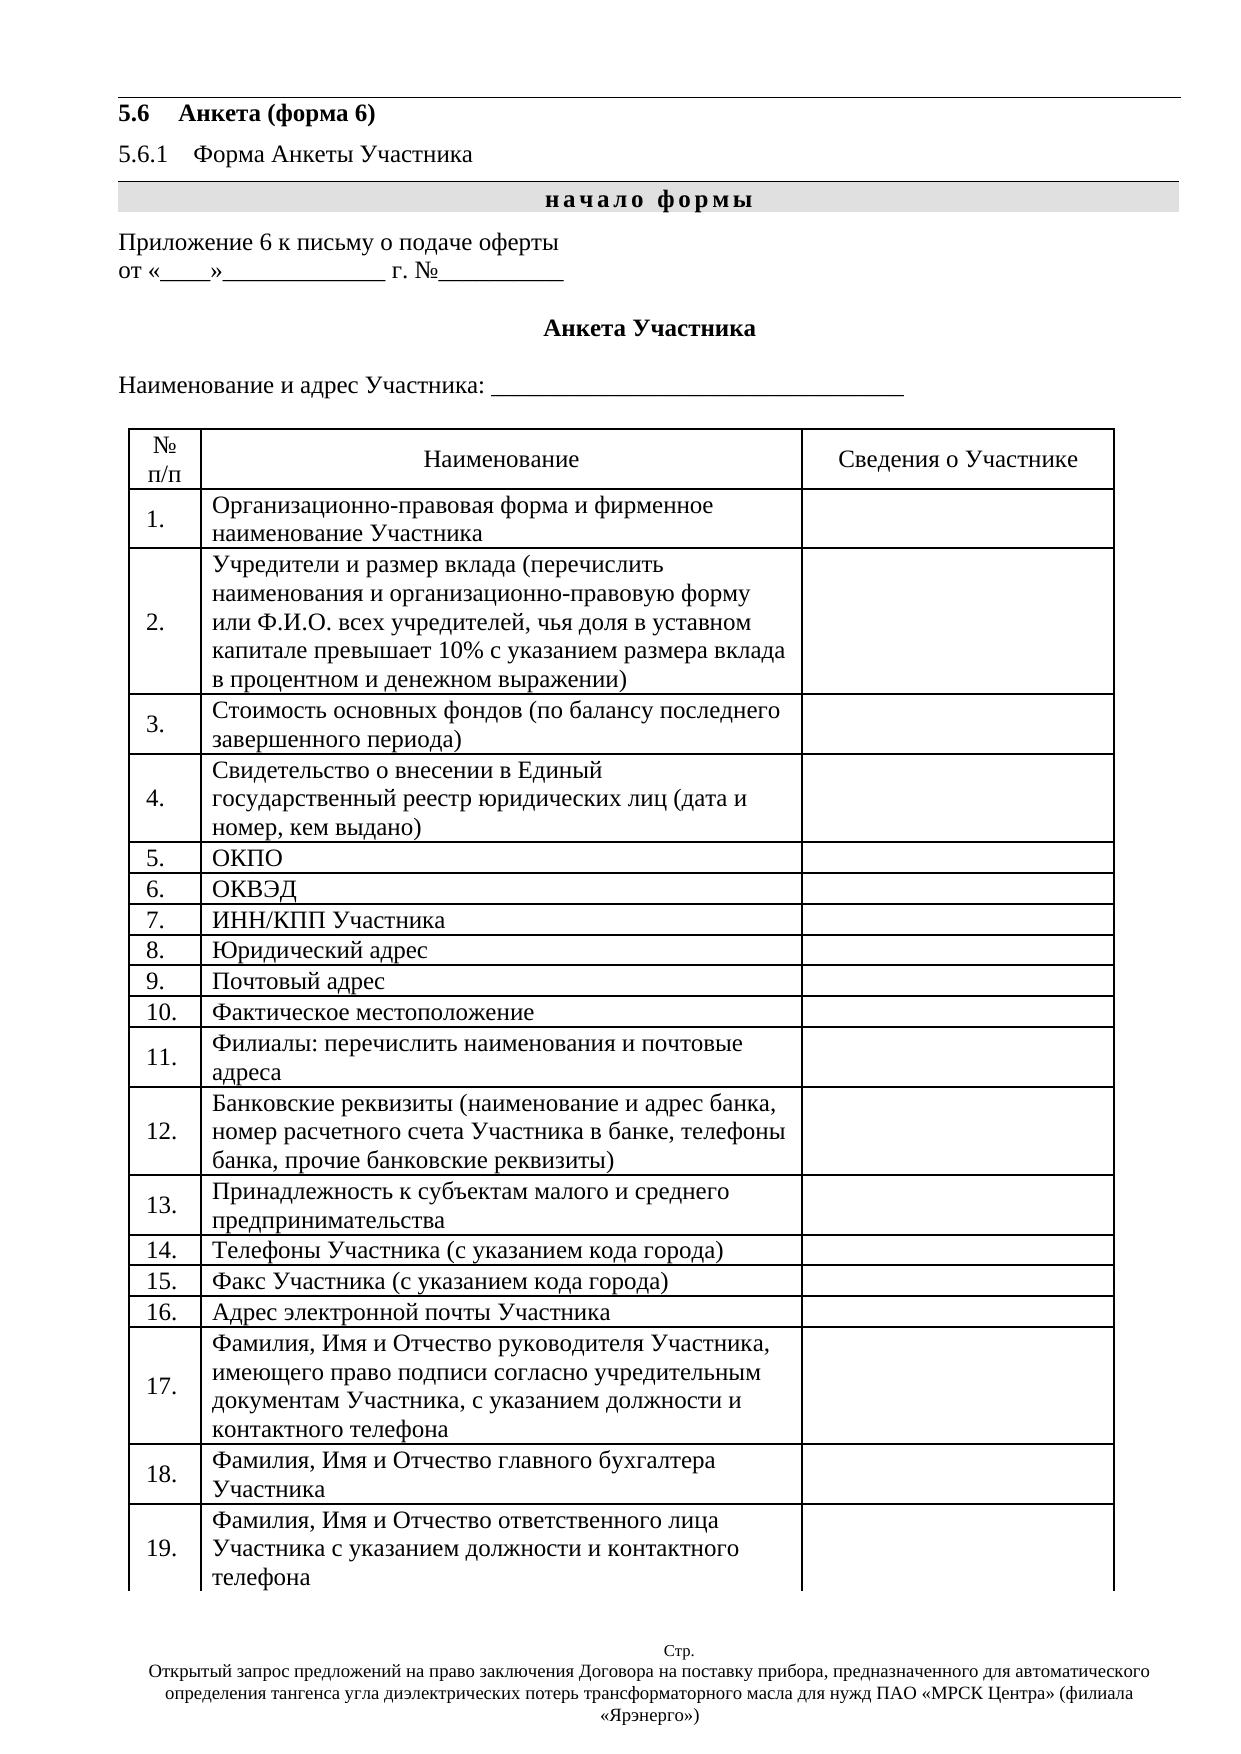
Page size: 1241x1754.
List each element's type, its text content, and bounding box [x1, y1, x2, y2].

table_cell ИНН/КПП Участника [202, 905, 801, 933]
table_cell [803, 997, 1113, 1026]
table_cell Фамилия, Имя и Отчество главного бухгалтера Участника [202, 1445, 801, 1503]
table_cell [803, 905, 1113, 933]
table_cell [130, 1505, 200, 1591]
table_cell [130, 490, 200, 547]
table_cell Адрес электронной почты Участника [202, 1297, 801, 1326]
table_cell [803, 1505, 1113, 1591]
text начало формы [118, 182, 1179, 212]
text Приложение 6 к письму о подаче оферты от «____»_____________ г. №__________ [118, 227, 1181, 284]
table_cell Стоимость основных фондов (по балансу последнего завершенного периода) [202, 695, 801, 753]
table_cell [803, 490, 1113, 547]
table_cell Банковские реквизиты (наименование и адрес банка, номер расчетного счета Участника в банке, телефоны банка, прочие банковские реквизиты) [202, 1088, 801, 1174]
table_cell Принадлежность к субъектам малого и среднего предпринимательства [202, 1176, 801, 1233]
table_cell [803, 1328, 1113, 1443]
text Наименование и адрес Участника: _________________________________ [118, 371, 1181, 399]
table_cell Учредители и размер вклада (перечислить наименования и организационно-правовую форму или Ф.И.О. всех учредителей, чья доля в уставном капитале превышает 10% с указанием размера вклада в процентном и денежном выражении) [202, 549, 801, 693]
table_cell [130, 1266, 200, 1295]
table_cell [130, 1445, 200, 1503]
table_cell [130, 1028, 200, 1086]
table_cell [130, 1236, 200, 1264]
table_header Сведения о Участнике [803, 430, 1113, 488]
table_cell Фамилия, Имя и Отчество ответственного лица Участника с указанием должности и контактного телефона [202, 1505, 801, 1591]
table_cell [803, 1445, 1113, 1503]
subtitle Анкета (форма 6) [118, 98, 1181, 127]
table_cell [130, 966, 200, 995]
table_cell [130, 905, 200, 933]
table_cell [130, 936, 200, 964]
table_cell [803, 936, 1113, 964]
table_cell Телефоны Участника (с указанием кода города) [202, 1236, 801, 1264]
table_cell Организационно-правовая форма и фирменное наименование Участника [202, 490, 801, 547]
text Анкета Участника [118, 313, 1181, 342]
table_cell [803, 1028, 1113, 1086]
table_header Наименование [202, 430, 801, 488]
table_cell [130, 549, 200, 693]
table_cell [803, 1297, 1113, 1326]
table_cell [130, 1088, 200, 1174]
table_cell [130, 1176, 200, 1233]
table_cell [130, 997, 200, 1026]
table_cell [803, 1176, 1113, 1233]
table_cell [803, 843, 1113, 872]
table_cell [130, 843, 200, 872]
table_cell [803, 549, 1113, 693]
table_cell [803, 1236, 1113, 1264]
table_cell [803, 1266, 1113, 1295]
table_cell [803, 874, 1113, 903]
table_cell [803, 695, 1113, 753]
table_cell Юридический адрес [202, 936, 801, 964]
table_cell Факс Участника (с указанием кода города) [202, 1266, 801, 1295]
table_cell [130, 695, 200, 753]
table_cell ОКВЭД [202, 874, 801, 903]
table_cell Почтовый адрес [202, 966, 801, 995]
table_cell Филиалы: перечислить наименования и почтовые адреса [202, 1028, 801, 1086]
table_cell Свидетельство о внесении в Единый государственный реестр юридических лиц (дата и номер, кем выдано) [202, 755, 801, 841]
table_cell [803, 1088, 1113, 1174]
table_cell [130, 1297, 200, 1326]
table_header № п/п [130, 430, 200, 488]
table_cell [130, 874, 200, 903]
table_cell [803, 966, 1113, 995]
table_cell [130, 1328, 200, 1443]
table_cell Фамилия, Имя и Отчество руководителя Участника, имеющего право подписи согласно учредительным документам Участника, с указанием должности и контактного телефона [202, 1328, 801, 1443]
table_cell ОКПО [202, 843, 801, 872]
table_cell [803, 755, 1113, 841]
table_cell Фактическое местоположение [202, 997, 801, 1026]
subtitle Форма Анкеты Участника [118, 139, 1181, 168]
table_cell [130, 755, 200, 841]
